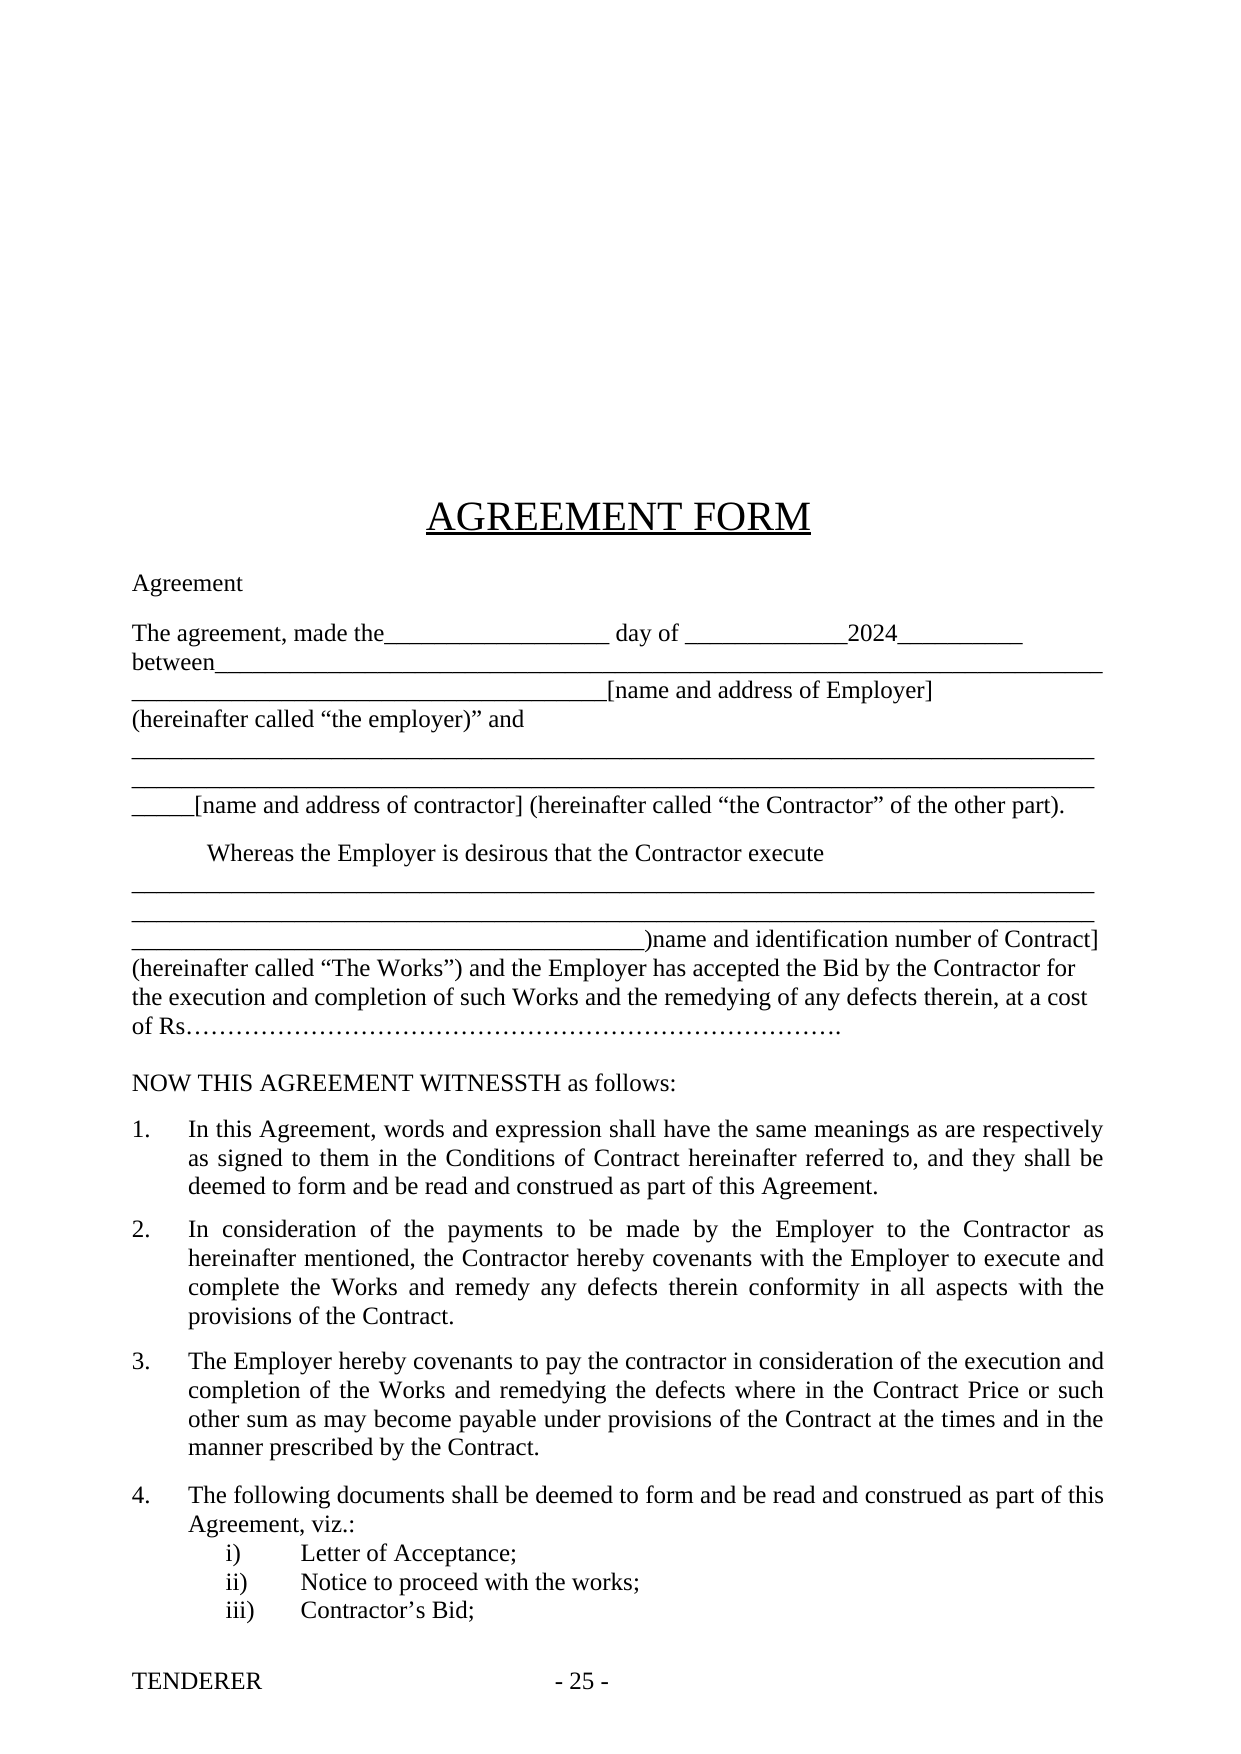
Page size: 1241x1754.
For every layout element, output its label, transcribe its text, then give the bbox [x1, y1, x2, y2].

title Contractor’s Bid; [225, 1595, 1105, 1624]
title (hereinafter called “the employer)” and _______________________________________________________________________________________________________________________________________________________________[name and address of contractor] (hereinafter called “the Contractor” of the other part). [132, 704, 1105, 819]
title The following documents shall be deemed to form and be read and construed as part of this Agreement, viz.: [132, 1480, 1105, 1538]
title Whereas the Employer is desirous that the Contractor execute ___________________________________________________________________________________________________________________________________________________________________________________________________)name and identification number of Contract] (hereinafter called “The Works”) and the Employer has accepted the Bid by the Contractor for the execution and completion of such Works and the remedying of any defects therein, at a cost of Rs……………………………………………………………………. [132, 838, 1105, 1039]
title In this Agreement, words and expression shall have the same meanings as are respectively as signed to them in the Conditions of Contract hereinafter referred to, and they shall be deemed to form and be read and construed as part of this Agreement. [132, 1114, 1105, 1200]
title Agreement [132, 568, 1105, 596]
title NOW THIS AGREEMENT WITNESSTH as follows: [132, 1068, 1105, 1097]
title Letter of Acceptance; [225, 1538, 1105, 1567]
title Notice to proceed with the works; [225, 1567, 1105, 1595]
title The agreement, made the__________________ day of _____________2024__________ between_____________________________________________________________________________________________________________[name and address of Employer] [132, 618, 1105, 704]
title In consideration of the payments to be made by the Employer to the Contractor as hereinafter mentioned, the Contractor hereby covenants with the Employer to execute and complete the Works and remedy any defects therein conformity in all aspects with the provisions of the Contract. [132, 1214, 1105, 1329]
title The Employer hereby covenants to pay the contractor in consideration of the execution and completion of the Works and remedying the defects where in the Contract Price or such other sum as may become payable under provisions of the Contract at the times and in the manner prescribed by the Contract. [132, 1346, 1105, 1461]
title AGREEMENT FORM [132, 491, 1105, 539]
